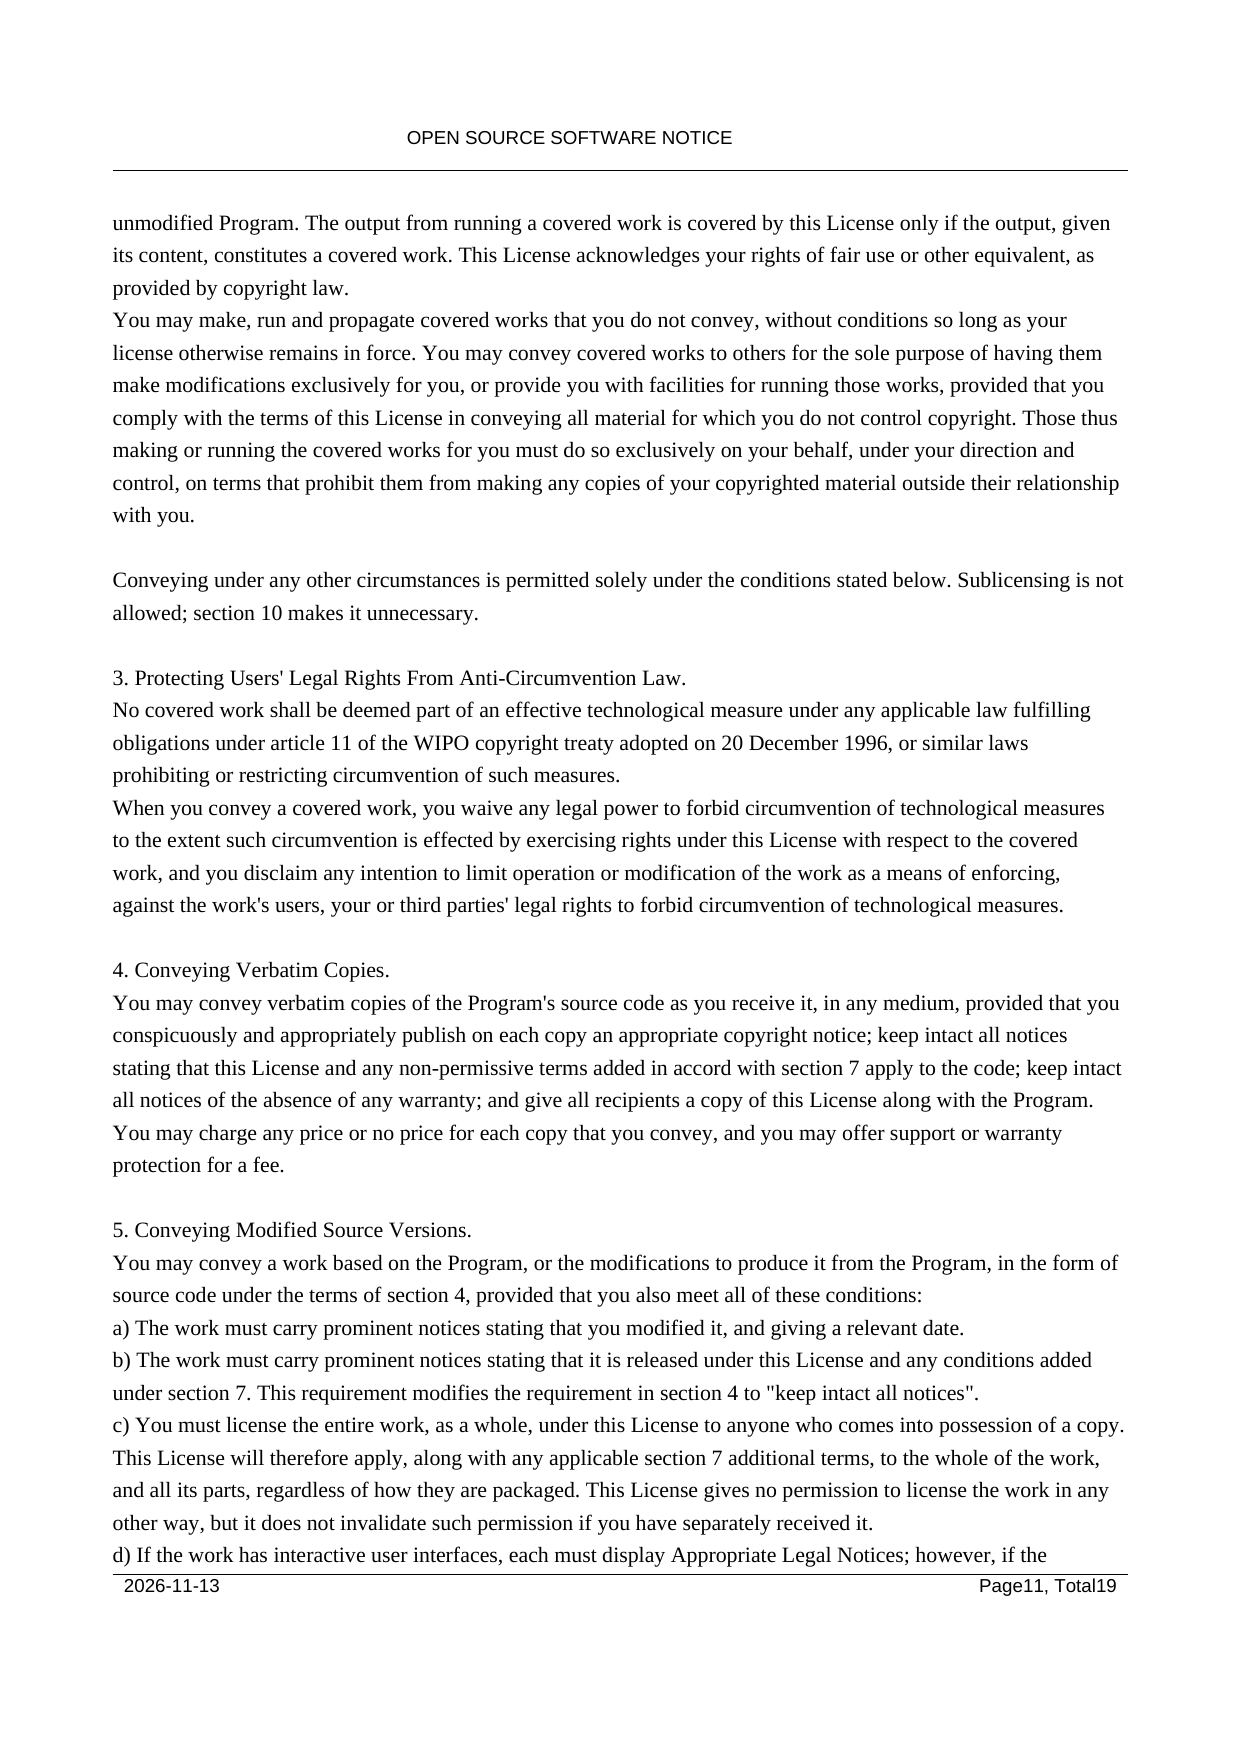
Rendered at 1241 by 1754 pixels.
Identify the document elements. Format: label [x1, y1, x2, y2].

text [112, 206, 1128, 1571]
